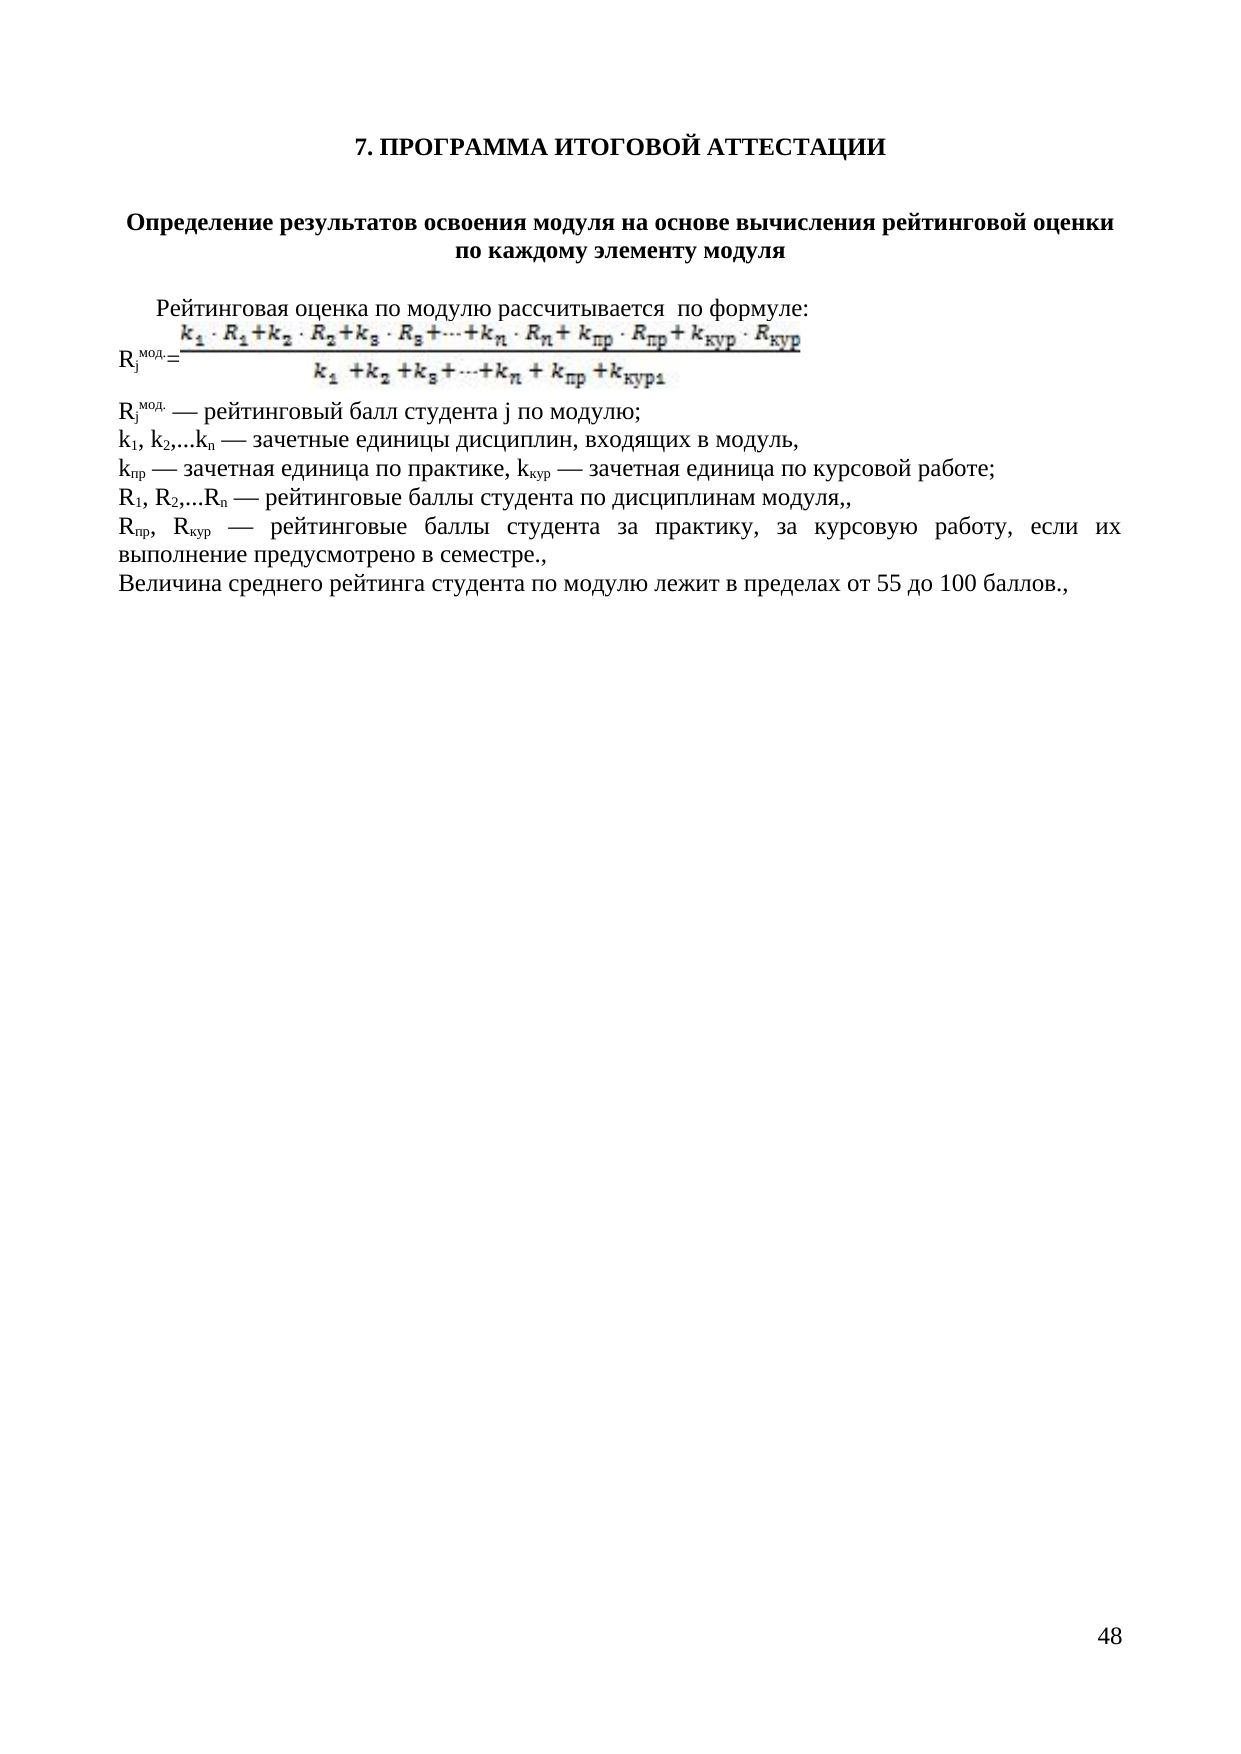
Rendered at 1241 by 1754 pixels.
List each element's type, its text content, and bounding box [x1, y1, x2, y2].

text R1, R2,...Rn — рейтинговые баллы студента по дисциплинам модуля,, [118, 482, 1122, 511]
text Rjмод. — рейтинговый балл студента j по модулю; [118, 396, 1122, 424]
picture [180, 321, 801, 391]
text Рейтинговая оценка по модулю рассчитывается по формуле: [118, 293, 1122, 322]
text Величина среднего рейтинга студента по модулю лежит в пределах от 55 до 100 баллов., [118, 568, 1122, 597]
text k1, k2,...kn — зачетные единицы дисциплин, входящих в модуль, [118, 424, 1122, 453]
text 7. ПРОГРАММА ИТОГОВОЙ АТТЕСТАЦИИ [118, 132, 1122, 161]
text Определение результатов освоения модуля на основе вычисления рейтинговой оценки по каждому элементу модуля [118, 207, 1122, 264]
text kпр — зачетная единица по практике, kкур — зачетная единица по курсовой работе; [118, 453, 1122, 482]
text Rпр, Rкур — рейтинговые баллы студента за практику, за курсовую работу, если их выполнение предусмотрено в семестре., [118, 511, 1122, 568]
